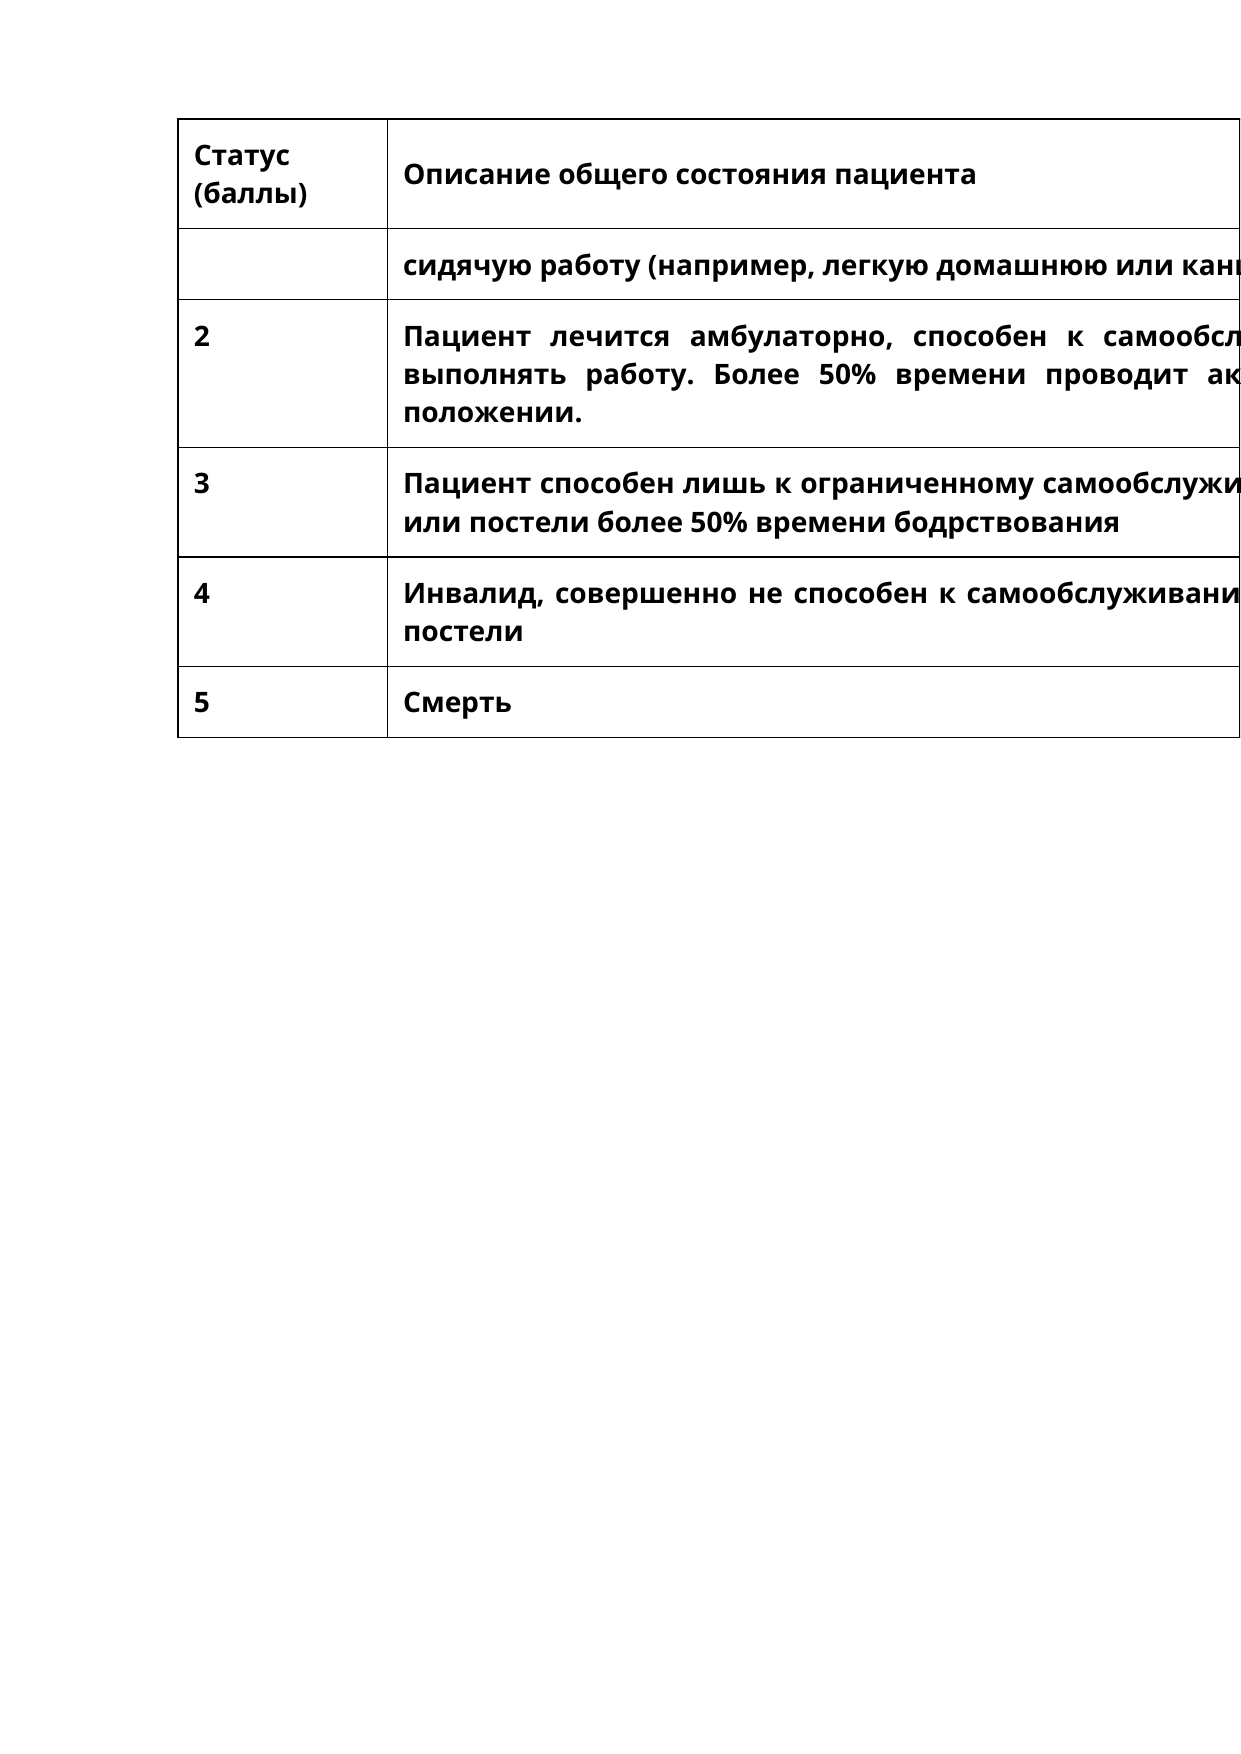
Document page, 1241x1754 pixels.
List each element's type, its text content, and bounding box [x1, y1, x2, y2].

table_cell 4 [179, 558, 387, 666]
table_cell 5 [179, 667, 387, 737]
table_cell Пациент способен лишь к ограниченному самообслуживанию, проводит в кресле или постели более 50% времени бодрствования [388, 448, 1239, 556]
table_header Описание общего состояния пациента [388, 120, 1239, 228]
table_cell 2 [179, 300, 387, 447]
table_cell Инвалид, совершенно не способен к самообслуживанию, прикован к креслу или постели [388, 558, 1239, 666]
table_cell 3 [179, 448, 387, 556]
table_cell Пациент лечится амбулаторно, способен к самообслуживанию, но не может выполнять работу. Более 50% времени проводит активно – в вертикальном положении. [388, 300, 1239, 447]
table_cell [388, 229, 1239, 299]
table_cell Смерть [388, 667, 1239, 737]
table_header Статус (баллы) [179, 120, 387, 228]
table_cell 1 [179, 229, 387, 299]
